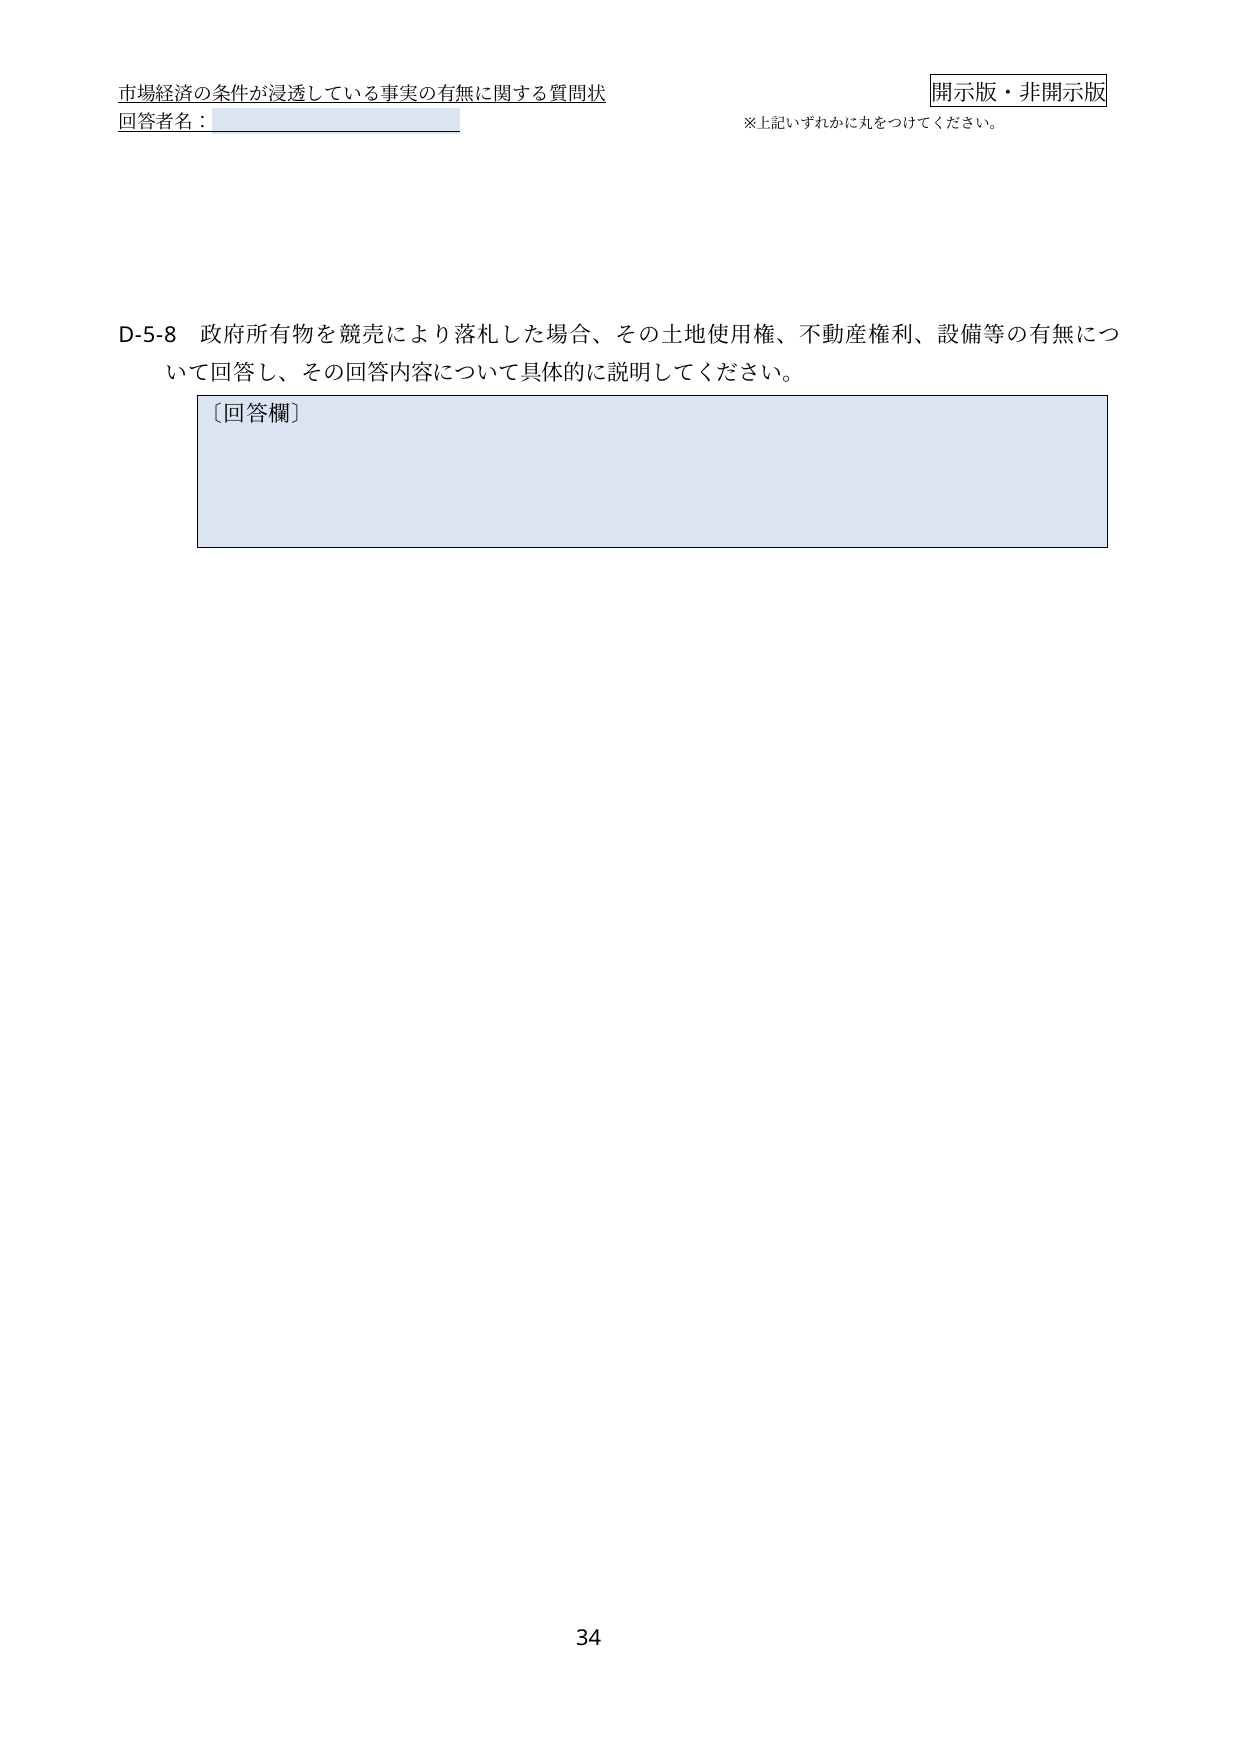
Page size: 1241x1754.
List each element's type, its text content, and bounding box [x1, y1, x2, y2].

table_header 〔回答欄〕 [198, 396, 1107, 547]
text D-5-8 政府所有物を競売により落札した場合、その土地使用権、不動産権利、設備等の有無について回答し、その回答内容について具体的に説明してください。 [118, 314, 1122, 389]
